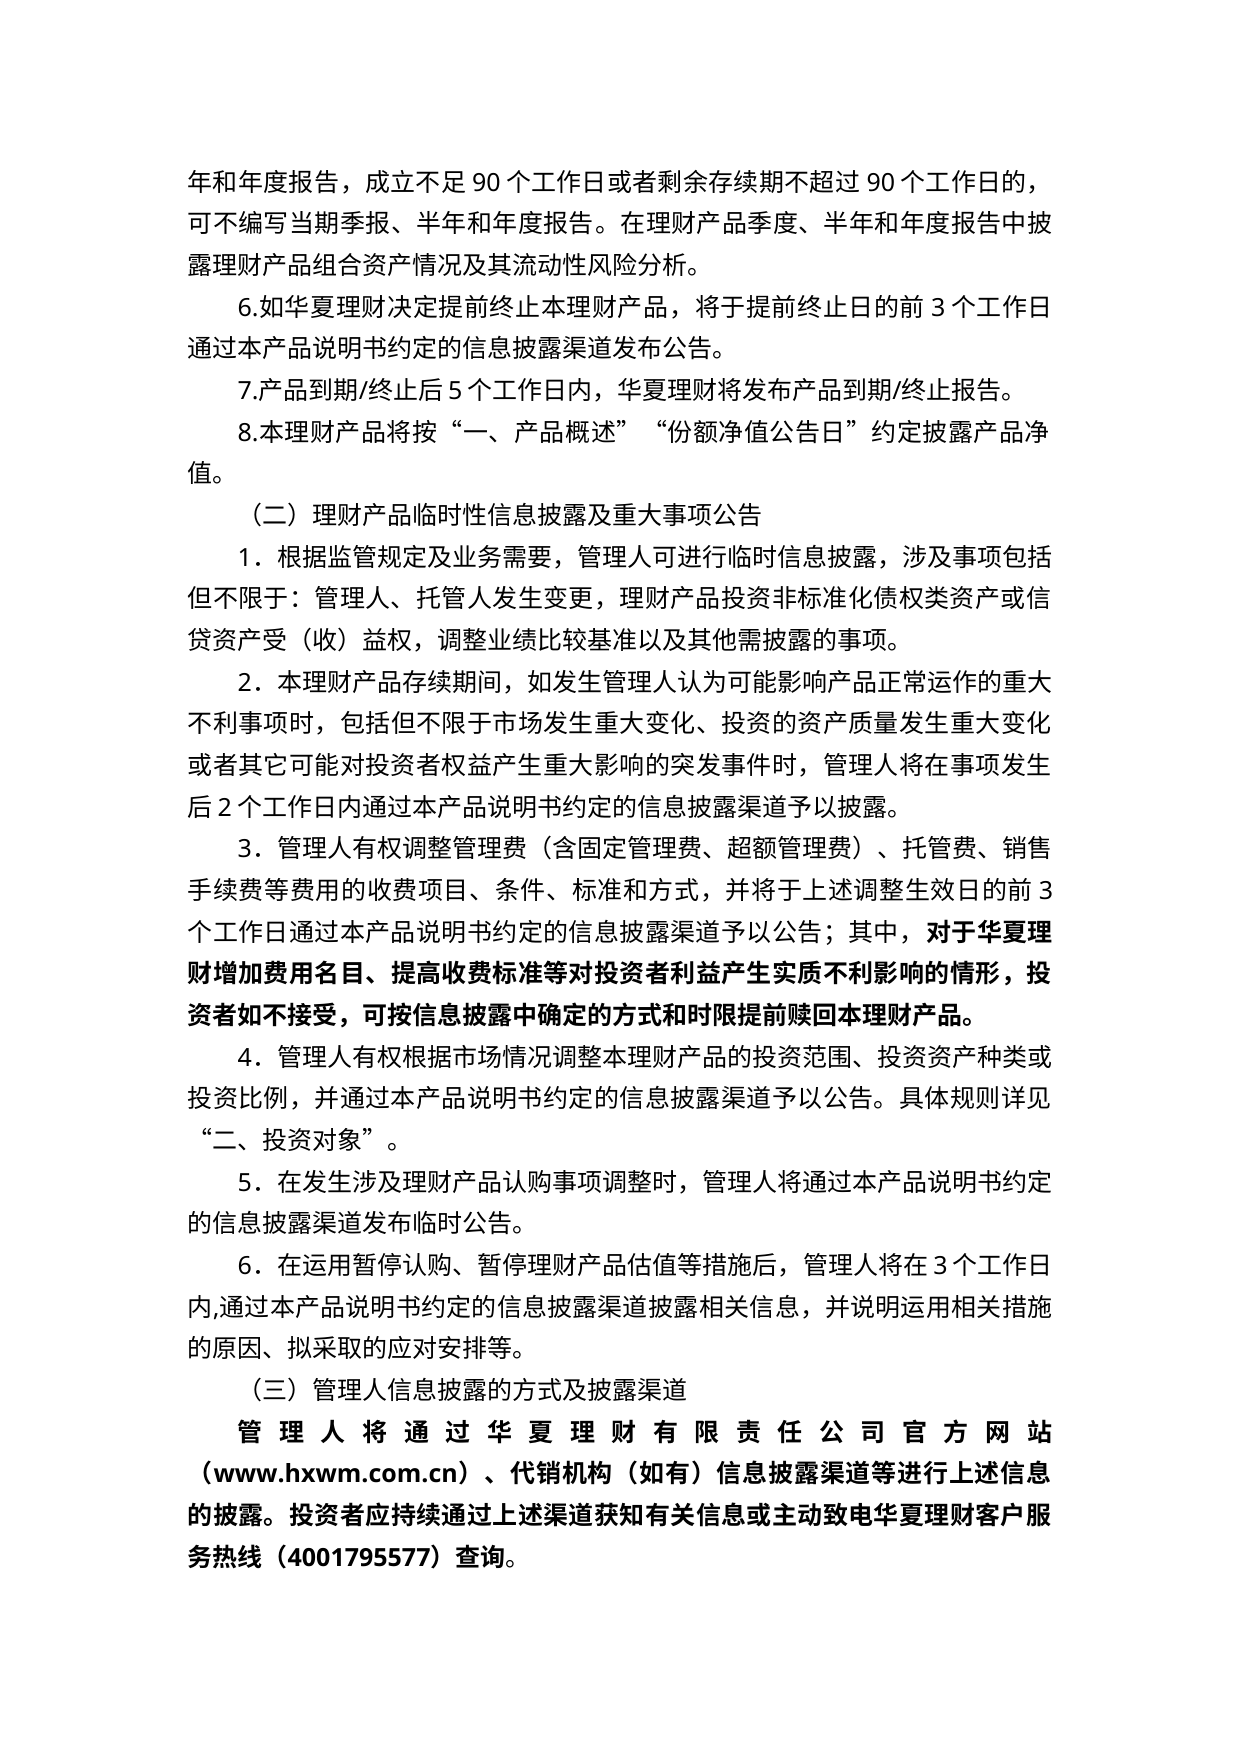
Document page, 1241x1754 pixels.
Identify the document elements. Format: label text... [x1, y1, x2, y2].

text 3．管理人有权调整管理费（含固定管理费、超额管理费）、托管费、销售手续费等费用的收费项目、条件、标准和方式，并将于上述调整生效日的前3个工作日通过本产品说明书约定的信息披露渠道予以公告；其中，对于华夏理财增加费用名目、提高收费标准等对投资者利益产生实质不利影响的情形，投资者如不接受，可按信息披露中确定的方式和时限提前赎回本理财产品。 [187, 829, 1053, 1032]
text 管理人将通过华夏理财有限责任公司官方网站（www.hxwm.com.cn）、代销机构（如有）信息披露渠道等进行上述信息的披露。投资者应持续通过上述渠道获知有关信息或主动致电华夏理财客户服务热线（4001795577）查询。 [187, 1412, 1053, 1573]
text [187, 162, 1053, 282]
text 4．管理人有权根据市场情况调整本理财产品的投资范围、投资资产种类或投资比例，并通过本产品说明书约定的信息披露渠道予以公告。具体规则详见“二、投资对象”。 [187, 1037, 1053, 1157]
text 6．在运用暂停认购、暂停理财产品估值等措施后，管理人将在3个工作日内,通过本产品说明书约定的信息披露渠道披露相关信息，并说明运用相关措施的原因、拟采取的应对安排等。 [187, 1245, 1053, 1365]
text 5．在发生涉及理财产品认购事项调整时，管理人将通过本产品说明书约定的信息披露渠道发布临时公告。 [187, 1162, 1053, 1240]
text （二）理财产品临时性信息披露及重大事项公告 [187, 495, 1053, 532]
text 1．根据监管规定及业务需要，管理人可进行临时信息披露，涉及事项包括但不限于：管理人、托管人发生变更，理财产品投资非标准化债权类资产或信贷资产受（收）益权，调整业绩比较基准以及其他需披露的事项。 [187, 537, 1053, 657]
text 8.本理财产品将按“一、产品概述”“份额净值公告日”约定披露产品净值。 [187, 412, 1053, 490]
text 2．本理财产品存续期间，如发生管理人认为可能影响产品正常运作的重大不利事项时，包括但不限于市场发生重大变化、投资的资产质量发生重大变化或者其它可能对投资者权益产生重大影响的突发事件时，管理人将在事项发生后2个工作日内通过本产品说明书约定的信息披露渠道予以披露。 [187, 662, 1053, 823]
text 7.产品到期/终止后5个工作日内，华夏理财将发布产品到期/终止报告。 [187, 370, 1053, 407]
text （三）管理人信息披露的方式及披露渠道 [187, 1370, 1053, 1407]
text 6.如华夏理财决定提前终止本理财产品，将于提前终止日的前3个工作日通过本产品说明书约定的信息披露渠道发布公告。 [187, 287, 1053, 365]
